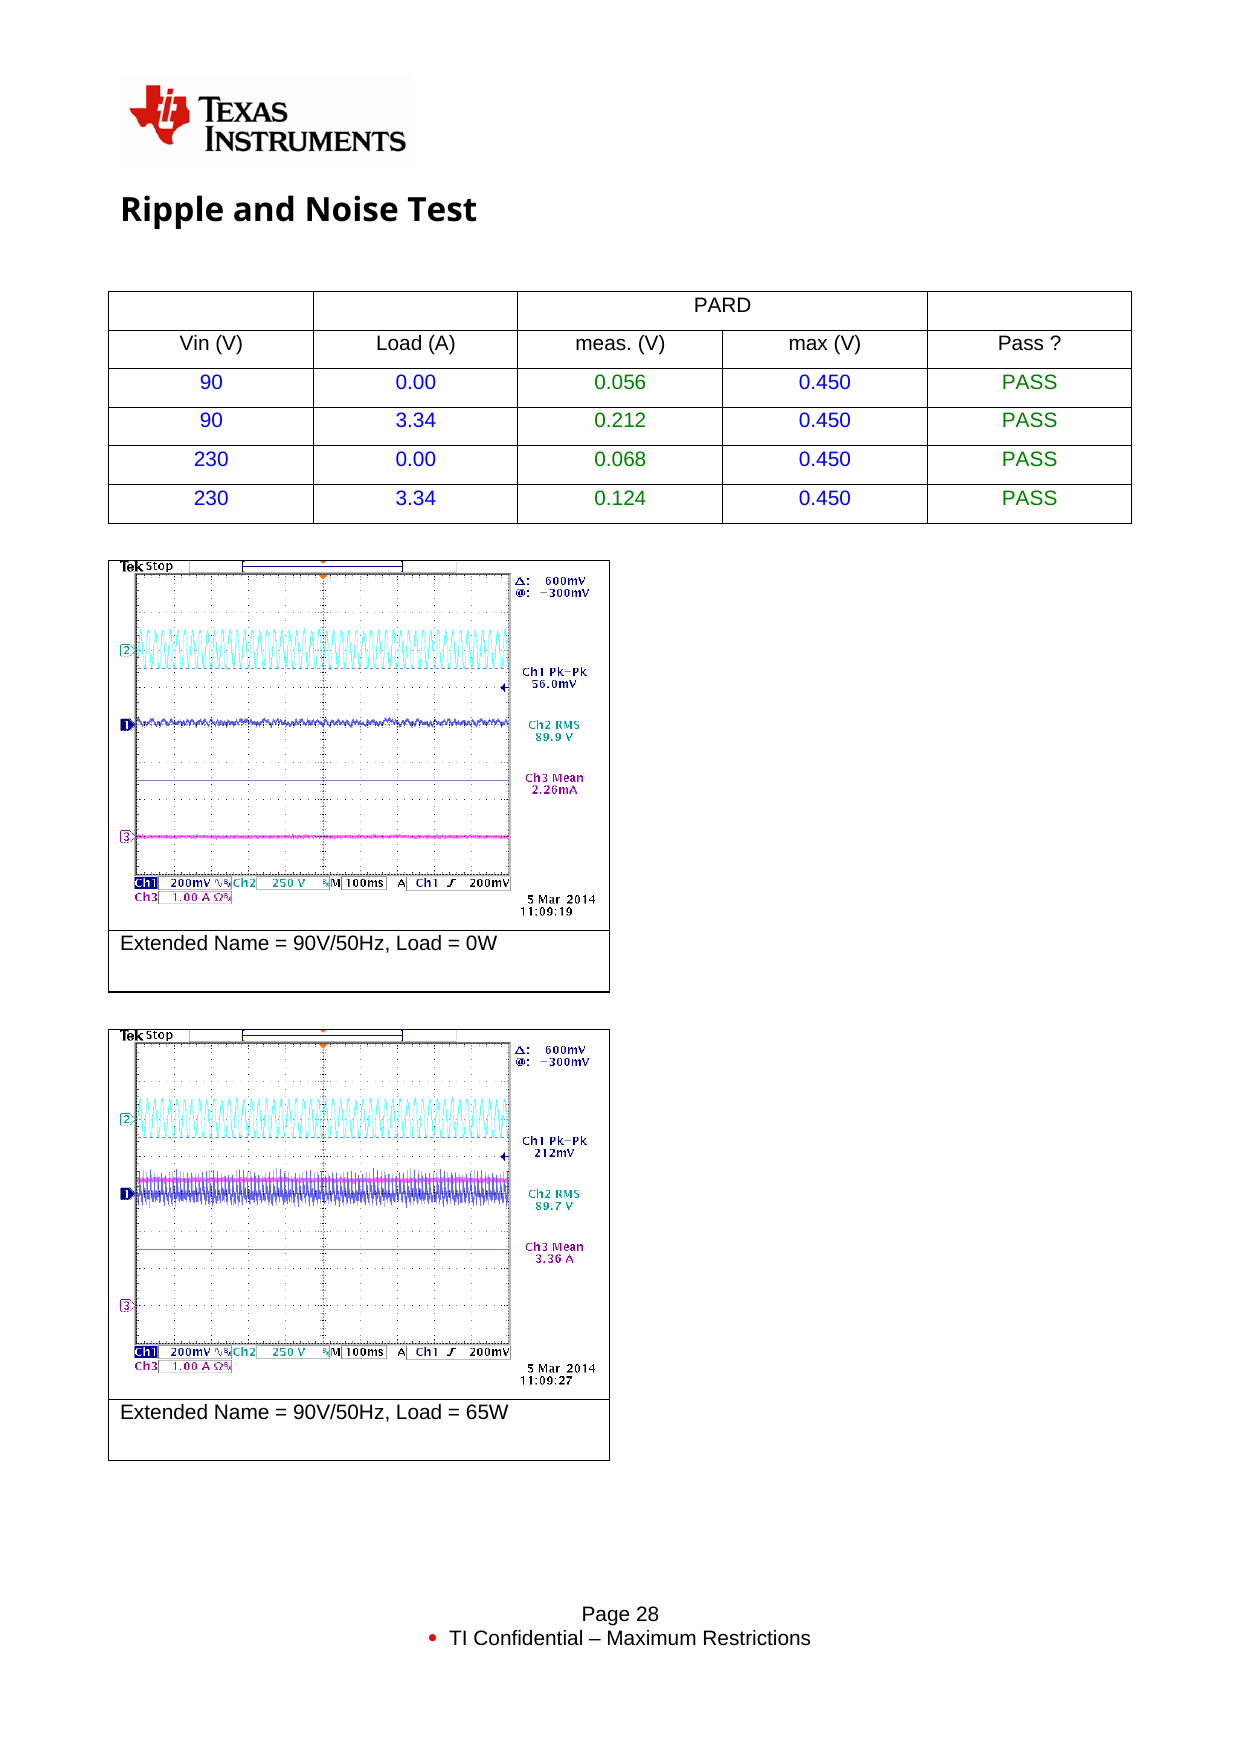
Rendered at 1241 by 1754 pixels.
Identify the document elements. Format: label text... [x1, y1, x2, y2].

table_cell Load (A) [314, 331, 517, 368]
table_cell PASS [928, 446, 1131, 484]
table_cell 0.450 [723, 485, 927, 522]
table_header [928, 292, 1131, 330]
table_cell max (V) [723, 331, 927, 368]
table_cell Pass ? [928, 331, 1131, 368]
table_cell 0.450 [723, 446, 927, 484]
table_cell 0.450 [723, 369, 927, 407]
table_header [109, 292, 313, 330]
table_cell PASS [928, 408, 1131, 445]
text Ripple and Noise Test [120, 185, 1120, 231]
table_cell PASS [928, 369, 1131, 407]
picture [120, 561, 596, 918]
table_header PARD [518, 292, 927, 330]
table_cell Vin (V) [109, 331, 313, 368]
picture [120, 75, 414, 162]
table_cell Extended Name = 90V/50Hz, Load = 65W [109, 1400, 609, 1460]
table_cell 0.212 [518, 408, 722, 445]
table_cell meas. (V) [518, 331, 722, 368]
table_cell 0.450 [723, 408, 927, 445]
table_cell 230 [109, 485, 313, 522]
table_cell Extended Name = 90V/50Hz, Load = 0W [109, 931, 609, 991]
table_cell 3.34 [314, 408, 517, 445]
table_cell 3.34 [314, 485, 517, 522]
picture [120, 1030, 596, 1387]
table_cell 0.056 [518, 369, 722, 407]
table_cell 0.00 [314, 369, 517, 407]
table_header [314, 292, 517, 330]
table_cell PASS [928, 485, 1131, 522]
table_cell 90 [109, 408, 313, 445]
table_header [109, 561, 609, 930]
table_cell 90 [109, 369, 313, 407]
table_header [109, 1030, 609, 1399]
table_cell 0.068 [518, 446, 722, 484]
table_cell 0.00 [314, 446, 517, 484]
table_cell 230 [109, 446, 313, 484]
table_cell 0.124 [518, 485, 722, 522]
